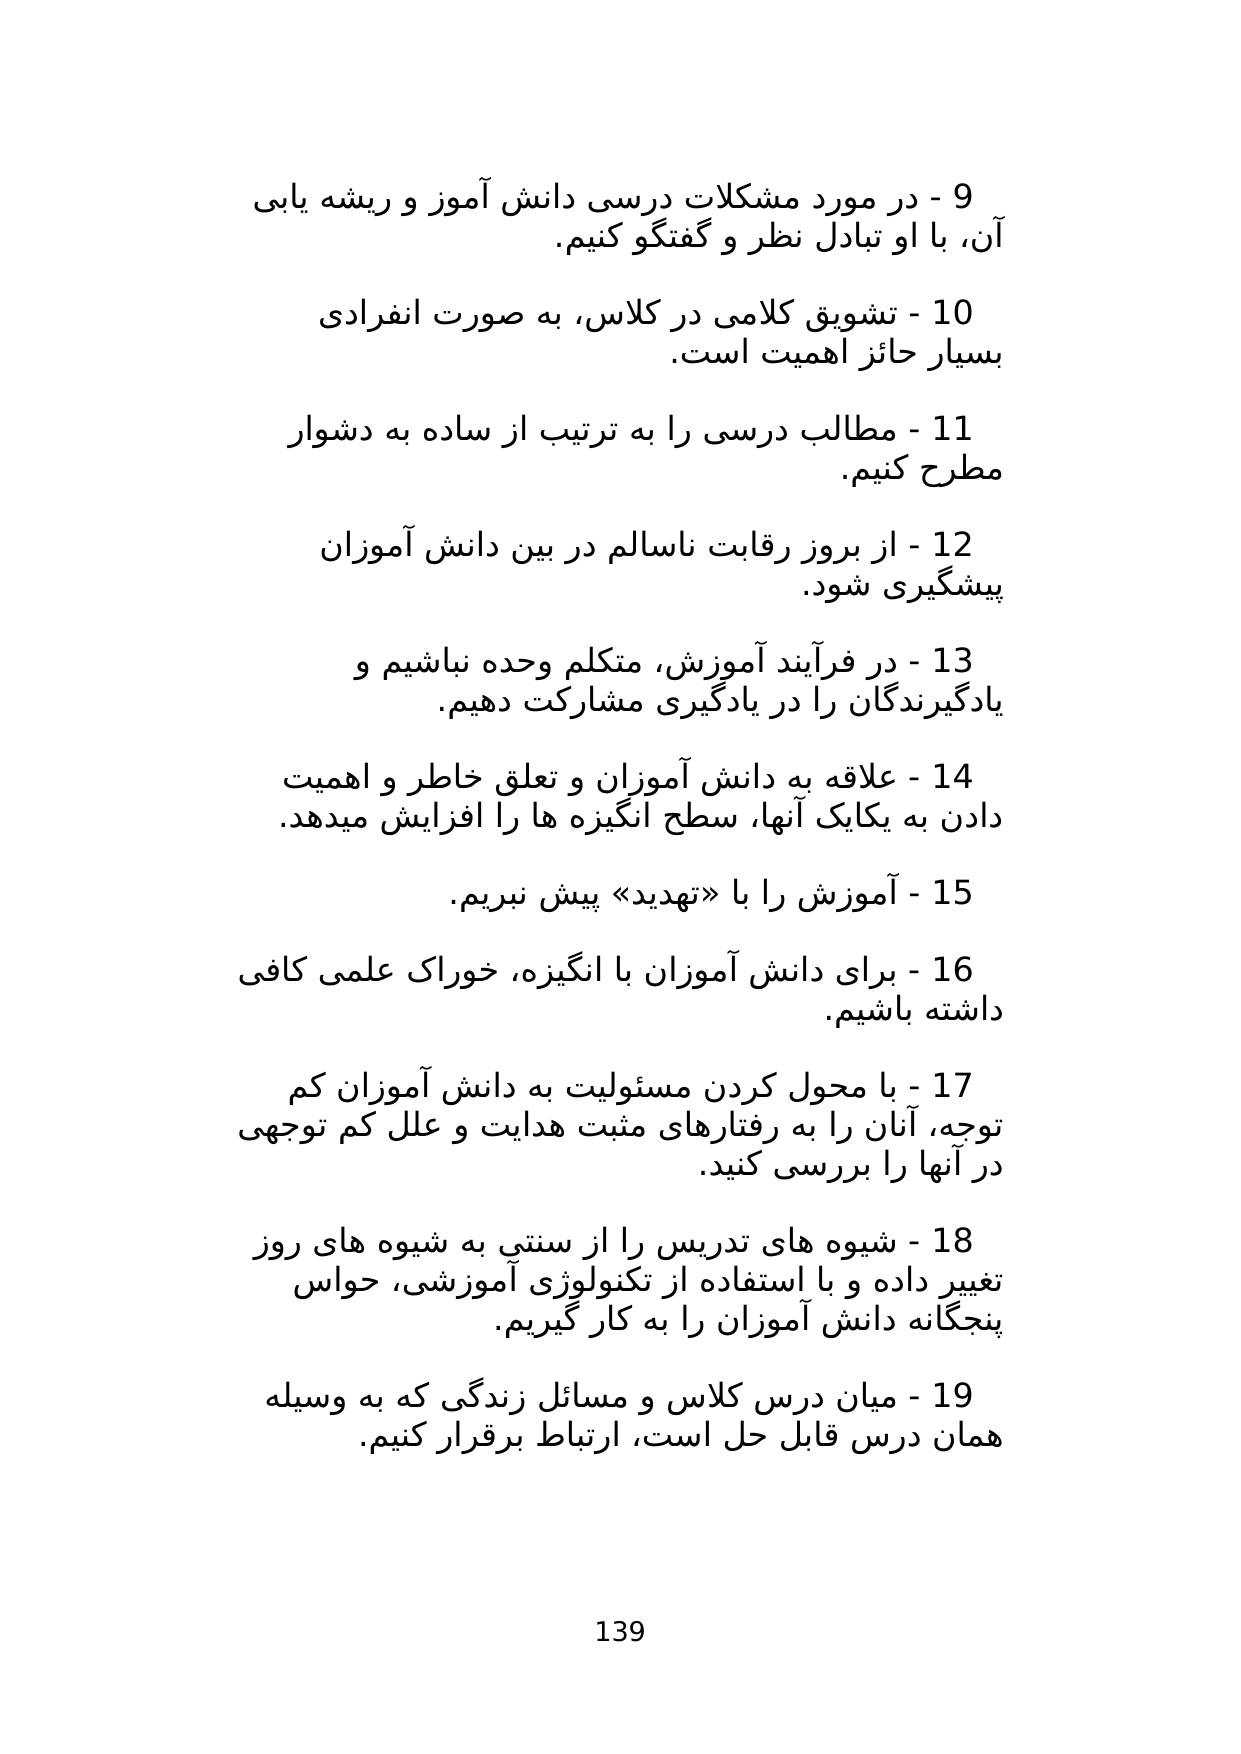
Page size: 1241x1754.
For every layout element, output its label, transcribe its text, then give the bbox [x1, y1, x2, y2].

text 15 - آموزش را با «تهدید» پیش نبریم. [236, 873, 1004, 912]
text 14 - علاقه به دانش آموزان و تعلق خاطر و اهمیت دادن به یکایک آنها، سطح انگیزه ها را افزایش میدهد. [236, 757, 1004, 835]
text 10 - تشویق کلامی در کلاس، به صورت انفرادی بسیار حائز اهمیت است. [236, 293, 1004, 371]
text 16 - برای دانش آموزان با انگیزه، خوراک علمی کافی داشته باشیم. [236, 951, 1004, 1028]
text 11 - مطالب درسی را به ترتیب از ساده به دشوار مطرح کنیم. [236, 409, 1004, 487]
text 18 - شیوه های تدریس را از سنتی به شیوه های روز تغییر داده و با استفاده از تکنولوژی آموزشی، حواس پنجگانه دانش آموزان را به کار گیریم. [236, 1222, 1004, 1338]
text 13 - در فرآیند آموزش، متکلم وحده نباشیم و یادگیرندگان را در یادگیری مشارکت دهیم. [236, 641, 1004, 719]
text 17 - با محول کردن مسئولیت به دانش آموزان کم توجه، آنان را به رفتارهای مثبت هدایت و علل کم توجهی در آنها را بررسی کنید. [236, 1067, 1004, 1183]
text 12 - از بروز رقابت ناسالم در بین دانش آموزان پیشگیری شود. [236, 525, 1004, 603]
text 9 - در مورد مشکلات درسی دانش آموز و ریشه یابی آن، با او تبادل نظر و گفتگو کنیم. [236, 177, 1004, 255]
text 19 - میان درس کلاس و مسائل زندگی که به وسیله همان درس قابل حل است، ارتباط برقرار کنیم. [236, 1376, 1004, 1454]
